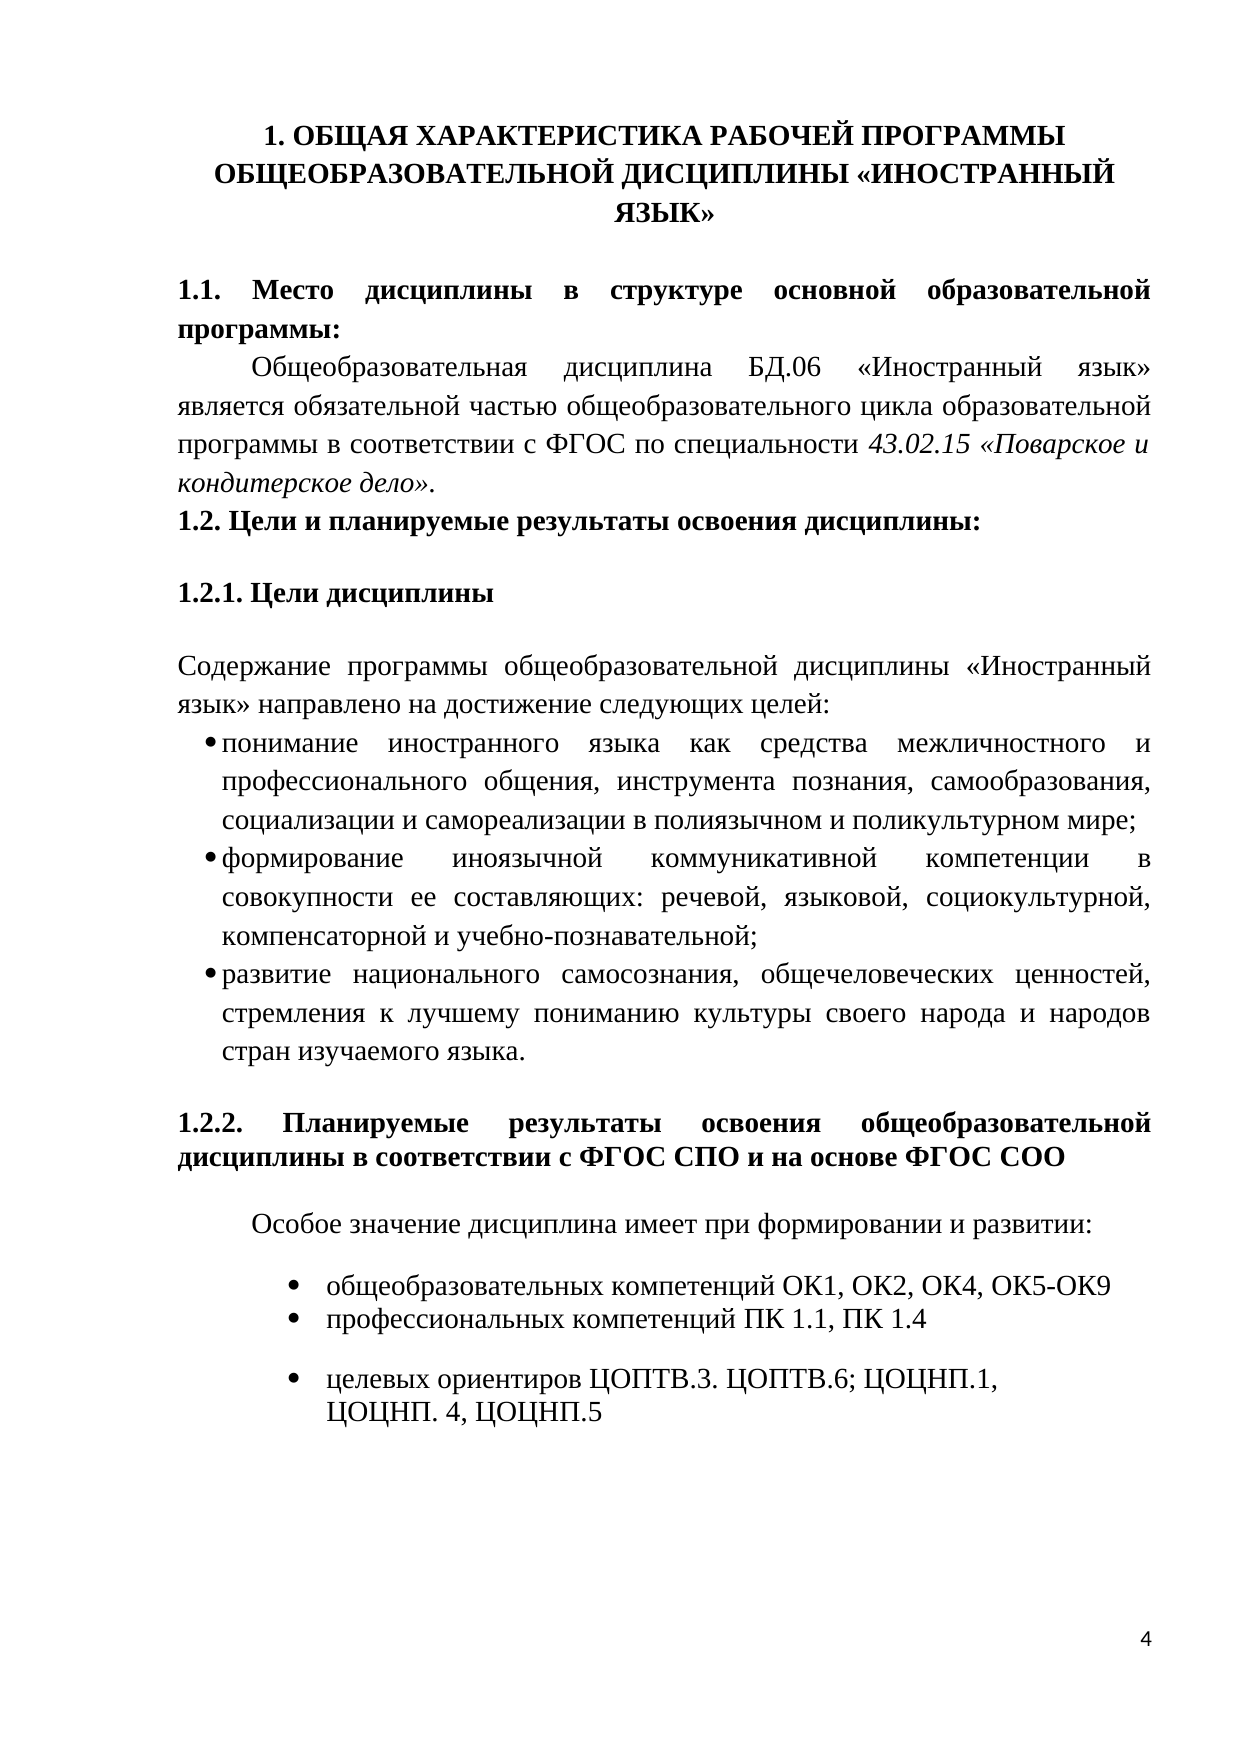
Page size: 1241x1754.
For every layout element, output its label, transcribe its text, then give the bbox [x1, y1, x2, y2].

text 1.2. Цели и планируемые результаты освоения дисциплины: [177, 503, 1152, 537]
list профессиональных компетенций ПК 1.1, ПК 1.4 [288, 1301, 1152, 1335]
list целевых ориентиров ЦОПТВ.3. ЦОПТВ.6; ЦОЦНП.1, [288, 1361, 1152, 1394]
text 1.2.2. Планируемые результаты освоения общеобразовательной дисциплины в соответствии с ФГОС СПО и на основе ФГОС СОО [177, 1106, 1152, 1173]
text 1. ОБЩАЯ ХАРАКТЕРИСТИКА РАБОЧЕЙ ПРОГРАММЫ ОБЩЕОБРАЗОВАТЕЛЬНОЙ ДИСЦИПЛИНЫ «ИНОСТРАННЫЙ ЯЗЫК» [177, 118, 1152, 229]
text 1.2.1. Цели дисциплины [177, 576, 1152, 609]
list формирование иноязычной коммуникативной компетенции в совокупности ее составляющих: речевой, языковой, социокультурной, компенсаторной и учебно-познавательной; [206, 841, 1152, 951]
text Особое значение дисциплина имеет при формировании и развитии: [177, 1206, 1152, 1240]
text Общеобразовательная дисциплина БД.06 «Иностранный язык» является обязательной частью общеобразовательного цикла образовательной программы в соответствии с ФГОС по специальности 43.02.15 «Поварское и кондитерское дело». [177, 349, 1152, 498]
list ЦОЦНП. 4, ЦОЦНП.5 [326, 1394, 1152, 1428]
list общеобразовательных компетенций ОК1, ОК2, ОК4, ОК5-ОК9 [288, 1268, 1152, 1301]
list развитие национального самосознания, общечеловеческих ценностей, стремления к лучшему пониманию культуры своего народа и народов стран изучаемого языка. [206, 956, 1152, 1067]
list понимание иностранного языка как средства межличностного и профессионального общения, инструмента познания, самообразования, социализации и самореализации в полиязычном и поликультурном мире; [206, 725, 1152, 836]
text 1.1. Место дисциплины в структуре основной образовательной программы: [177, 272, 1152, 344]
text Содержание программы общеобразовательной дисциплины «Иностранный язык» направлено на достижение следующих целей: [177, 648, 1152, 720]
